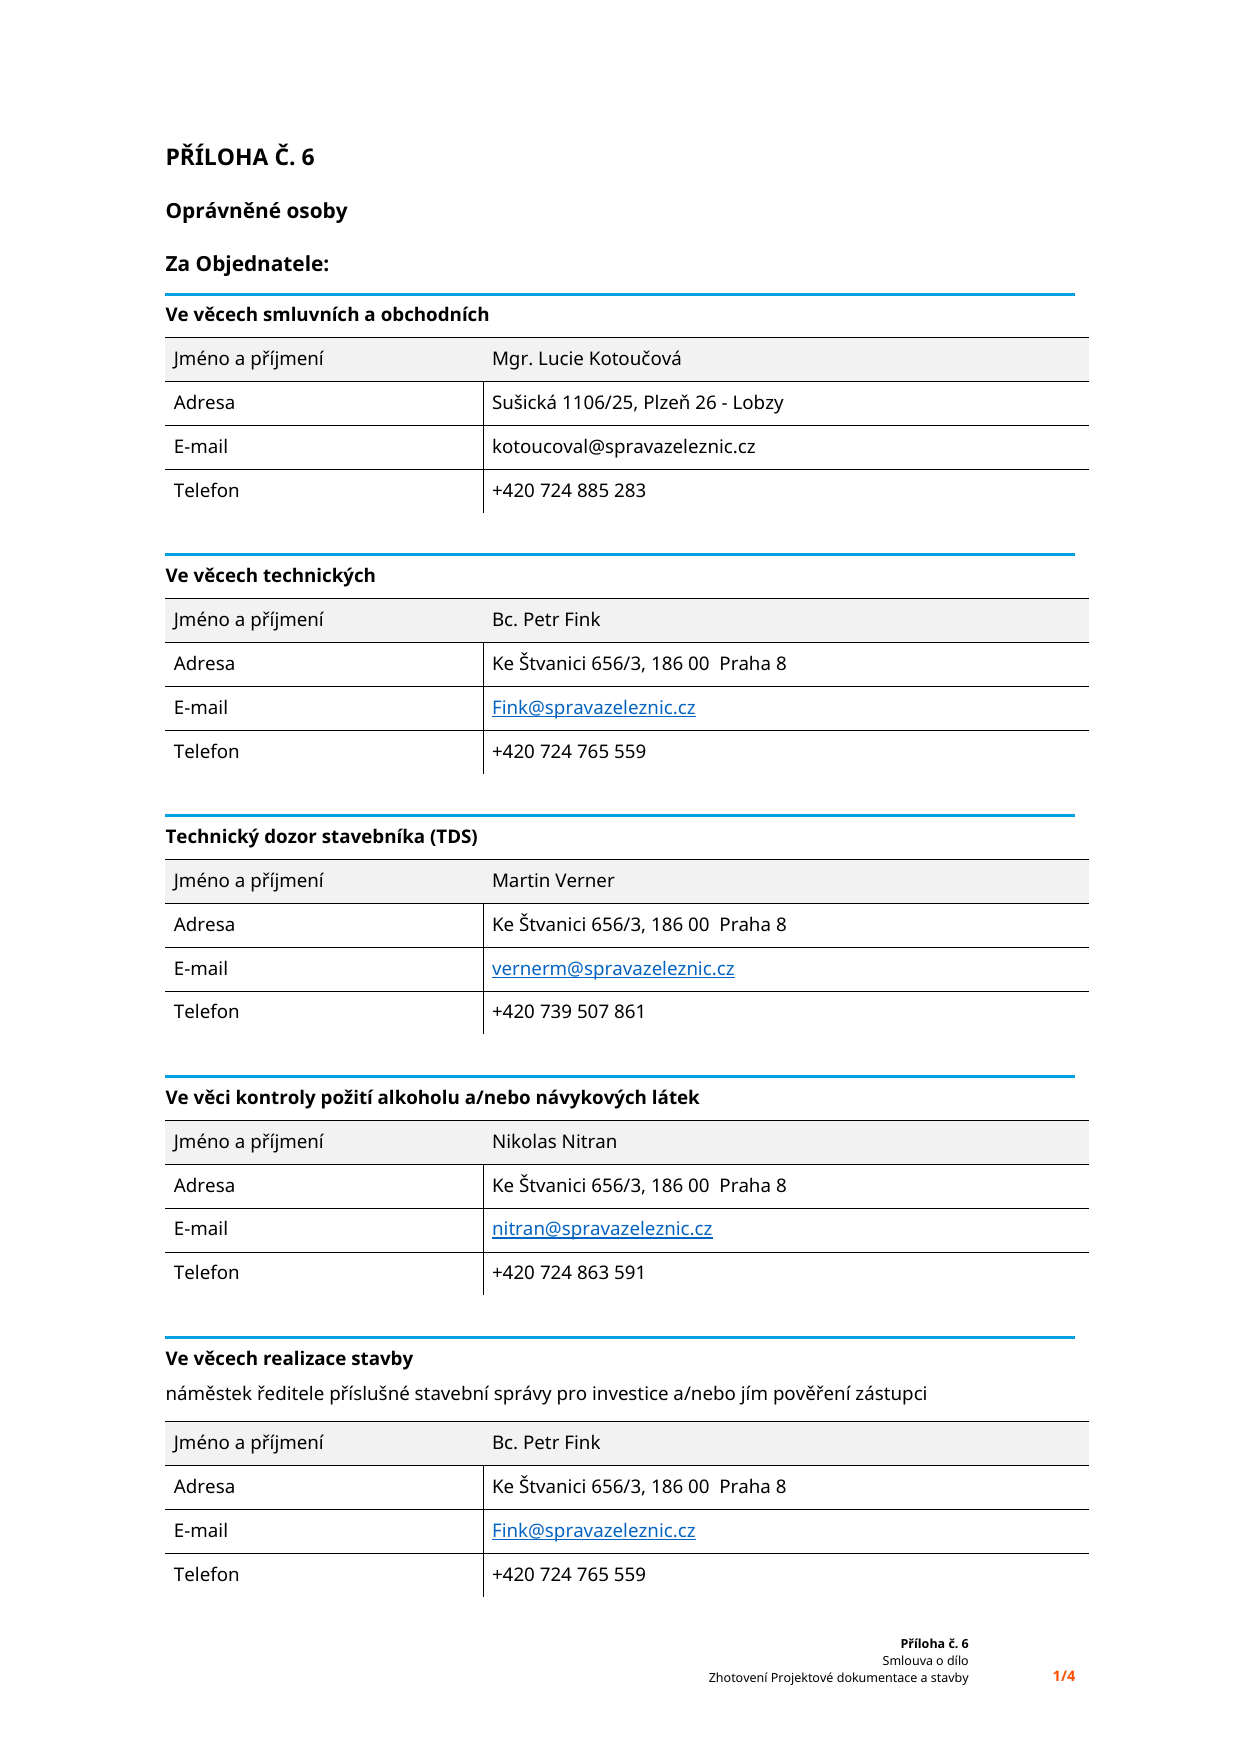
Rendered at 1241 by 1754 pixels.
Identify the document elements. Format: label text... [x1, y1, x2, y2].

table_cell nitran@spravazeleznic.cz [484, 1209, 1089, 1251]
table_cell Ke Štvanici 656/3, 186 00 Praha 8 [484, 904, 1089, 947]
table_cell E-mail [165, 1510, 483, 1553]
table_cell +420 724 885 283 [484, 470, 1089, 513]
table_cell +420 724 765 559 [484, 731, 1089, 773]
table_cell Telefon [165, 1554, 483, 1597]
text Za Objednatele: [165, 249, 1075, 277]
table_cell vernerm@spravazeleznic.cz [484, 948, 1089, 991]
table_cell E-mail [165, 1209, 483, 1251]
text Příloha č. 6 [165, 141, 1075, 173]
table_header Mgr. Lucie Kotoučová [484, 338, 1089, 381]
table_header Jméno a příjmení [165, 860, 484, 903]
table_header Bc. Petr Fink [484, 1422, 1089, 1465]
table_cell +420 739 507 861 [484, 992, 1089, 1034]
table_cell Adresa [165, 382, 483, 425]
table_cell Telefon [165, 992, 483, 1034]
table_cell E-mail [165, 687, 483, 730]
table_cell Fink@spravazeleznic.cz [484, 687, 1089, 730]
table_cell Adresa [165, 904, 483, 947]
table_cell Ke Štvanici 656/3, 186 00 Praha 8 [484, 1165, 1089, 1207]
table_cell kotoucoval@spravazeleznic.cz [484, 426, 1089, 469]
table_cell Telefon [165, 1253, 483, 1295]
text Ve věcech technických [165, 556, 1075, 588]
text Ve věci kontroly požití alkoholu a/nebo návykových látek [165, 1078, 1075, 1110]
text Oprávněné osoby [165, 197, 1075, 225]
table_header Martin Verner [484, 860, 1089, 903]
table_cell +420 724 863 591 [484, 1253, 1089, 1295]
table_cell Ke Štvanici 656/3, 186 00 Praha 8 [484, 643, 1089, 686]
table_header Jméno a příjmení [165, 1121, 484, 1164]
table_cell Adresa [165, 1466, 483, 1509]
table_header Bc. Petr Fink [484, 599, 1089, 642]
table_cell Ke Štvanici 656/3, 186 00 Praha 8 [484, 1466, 1089, 1509]
text Ve věcech realizace stavby [165, 1339, 1075, 1371]
table_cell E-mail [165, 948, 483, 991]
text náměstek ředitele příslušné stavební správy pro investice a/nebo jím pověření zástupci [165, 1381, 1075, 1406]
table_cell Telefon [165, 470, 483, 513]
table_header Jméno a příjmení [165, 1422, 484, 1465]
text Ve věcech smluvních a obchodních [165, 296, 1075, 327]
table_header Jméno a příjmení [165, 338, 484, 381]
table_cell Telefon [165, 731, 483, 773]
table_cell Sušická 1106/25, Plzeň 26 - Lobzy [484, 382, 1089, 425]
table_cell +420 724 765 559 [484, 1554, 1089, 1597]
table_cell Adresa [165, 643, 483, 686]
table_cell E-mail [165, 426, 483, 469]
text Technický dozor stavebníka (TDS) [165, 817, 1075, 849]
table_cell Fink@spravazeleznic.cz [484, 1510, 1089, 1553]
table_cell Adresa [165, 1165, 483, 1207]
table_header Jméno a příjmení [165, 599, 484, 642]
table_header Nikolas Nitran [484, 1121, 1089, 1164]
